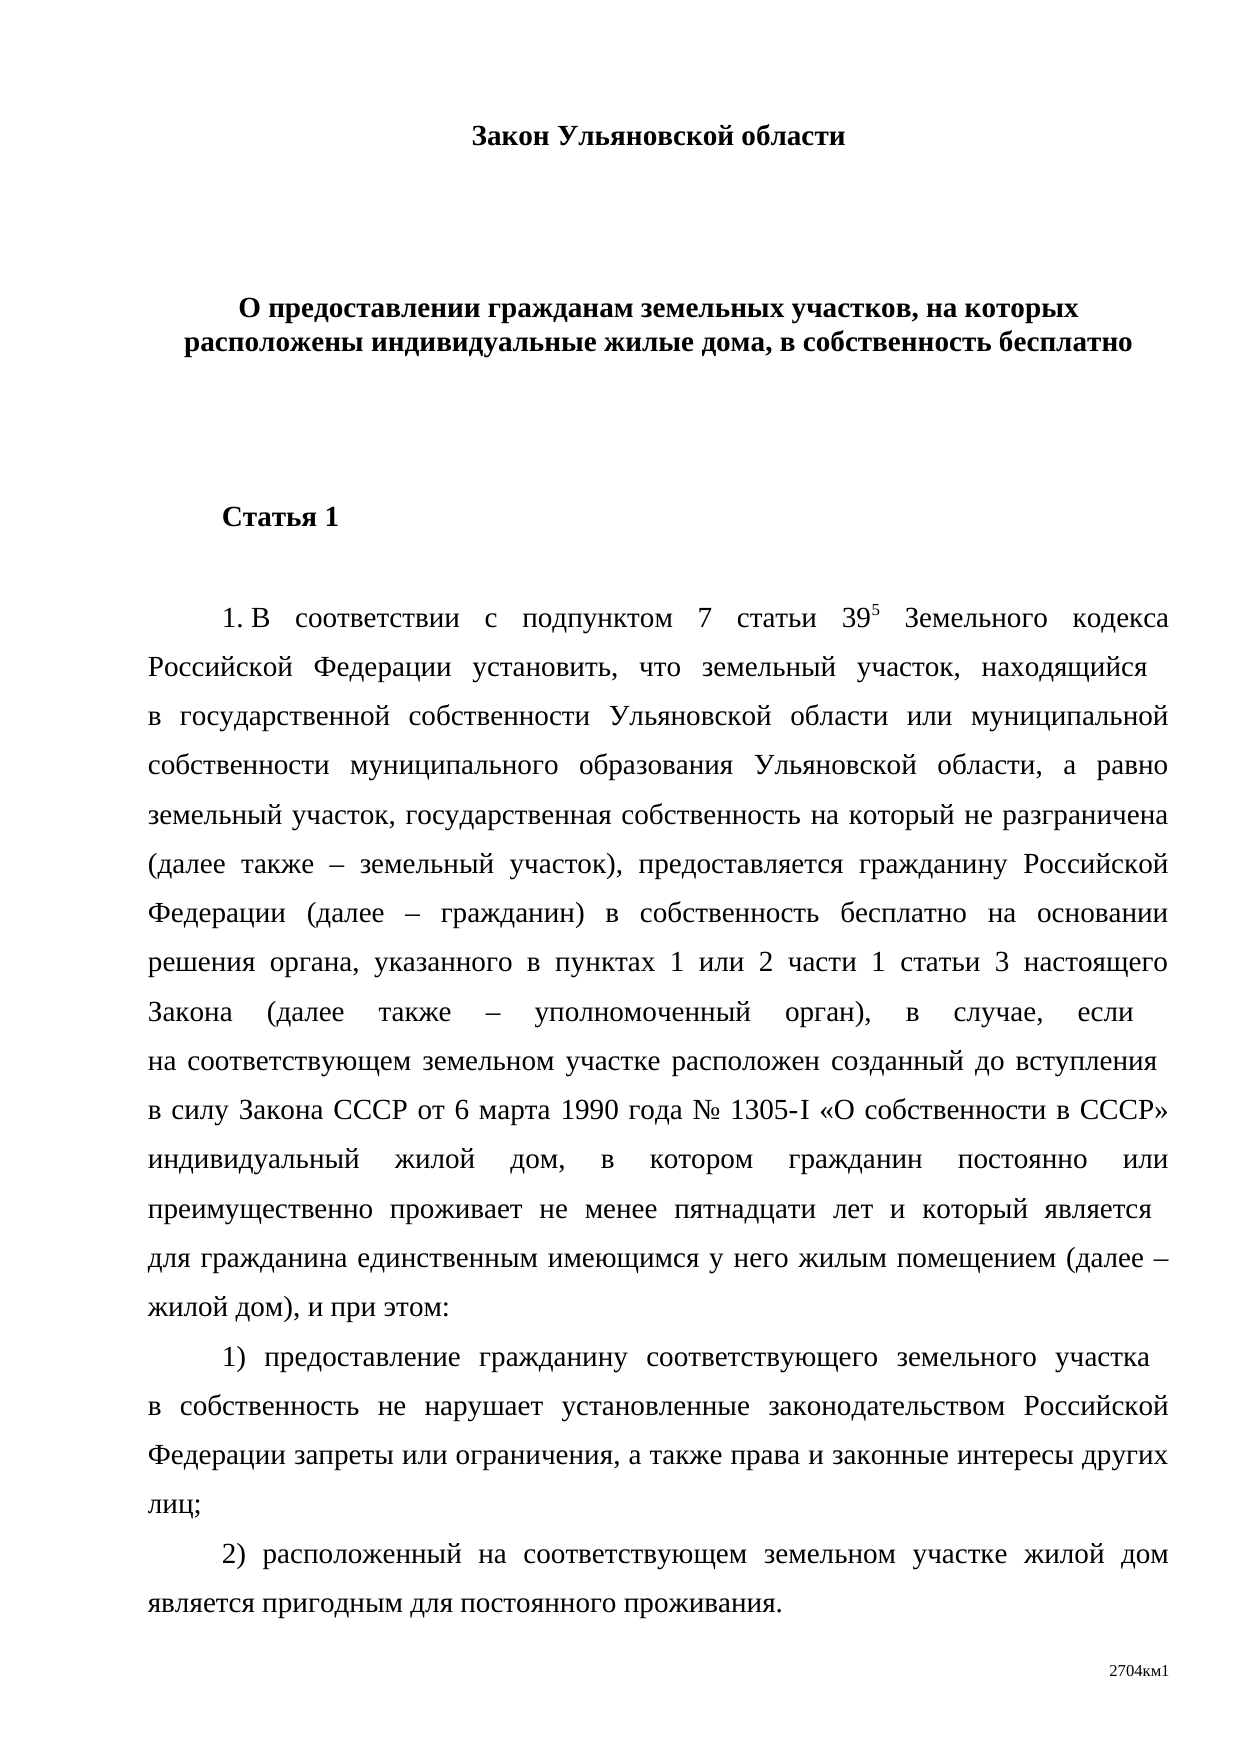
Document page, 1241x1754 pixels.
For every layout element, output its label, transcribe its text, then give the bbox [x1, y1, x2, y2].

text 1) предоставление гражданину соответствующего земельного участка в собственность не нарушает установленные законодательством Российской Федерации запреты или ограничения, а также права и законные интересы других лиц; [148, 1339, 1169, 1520]
text Статья 1 [148, 499, 1169, 533]
text 2) расположенный на соответствующем земельном участке жилой дом является пригодным для постоянного проживания. [148, 1536, 1169, 1619]
text 1. В соответствии с подпунктом 7 статьи 395 Земельного кодекса Российской Федерации установить, что земельный участок, находящийся в государственной собственности Ульяновской области или муниципальной собственности муниципального образования Ульяновской области, а равно земельный участок, государственная собственность на который не разграничена (далее также – земельный участок), предоставляется гражданину Российской Федерации (далее – гражданин) в собственность бесплатно на основании решения органа, указанного в пунктах 1 или 2 части 1 статьи 3 настоящего Закона (далее также – уполномоченный орган), в случае, если на соответствующем земельном участке расположен созданный до вступления в силу Закона СССР от 6 марта 1990 года № 1305-I «О собственности в СССР» индивидуальный жилой дом, в котором гражданин постоянно или преимущественно проживает не менее пятнадцати лет и который является для гражданина единственным имеющимся у него жилым помещением (далее – жилой дом), и при этом: [148, 600, 1169, 1323]
text О предоставлении гражданам земельных участков, на которых расположены индивидуальные жилые дома, в собственность бесплатно [148, 291, 1169, 358]
text Закон Ульяновской области [148, 118, 1169, 152]
